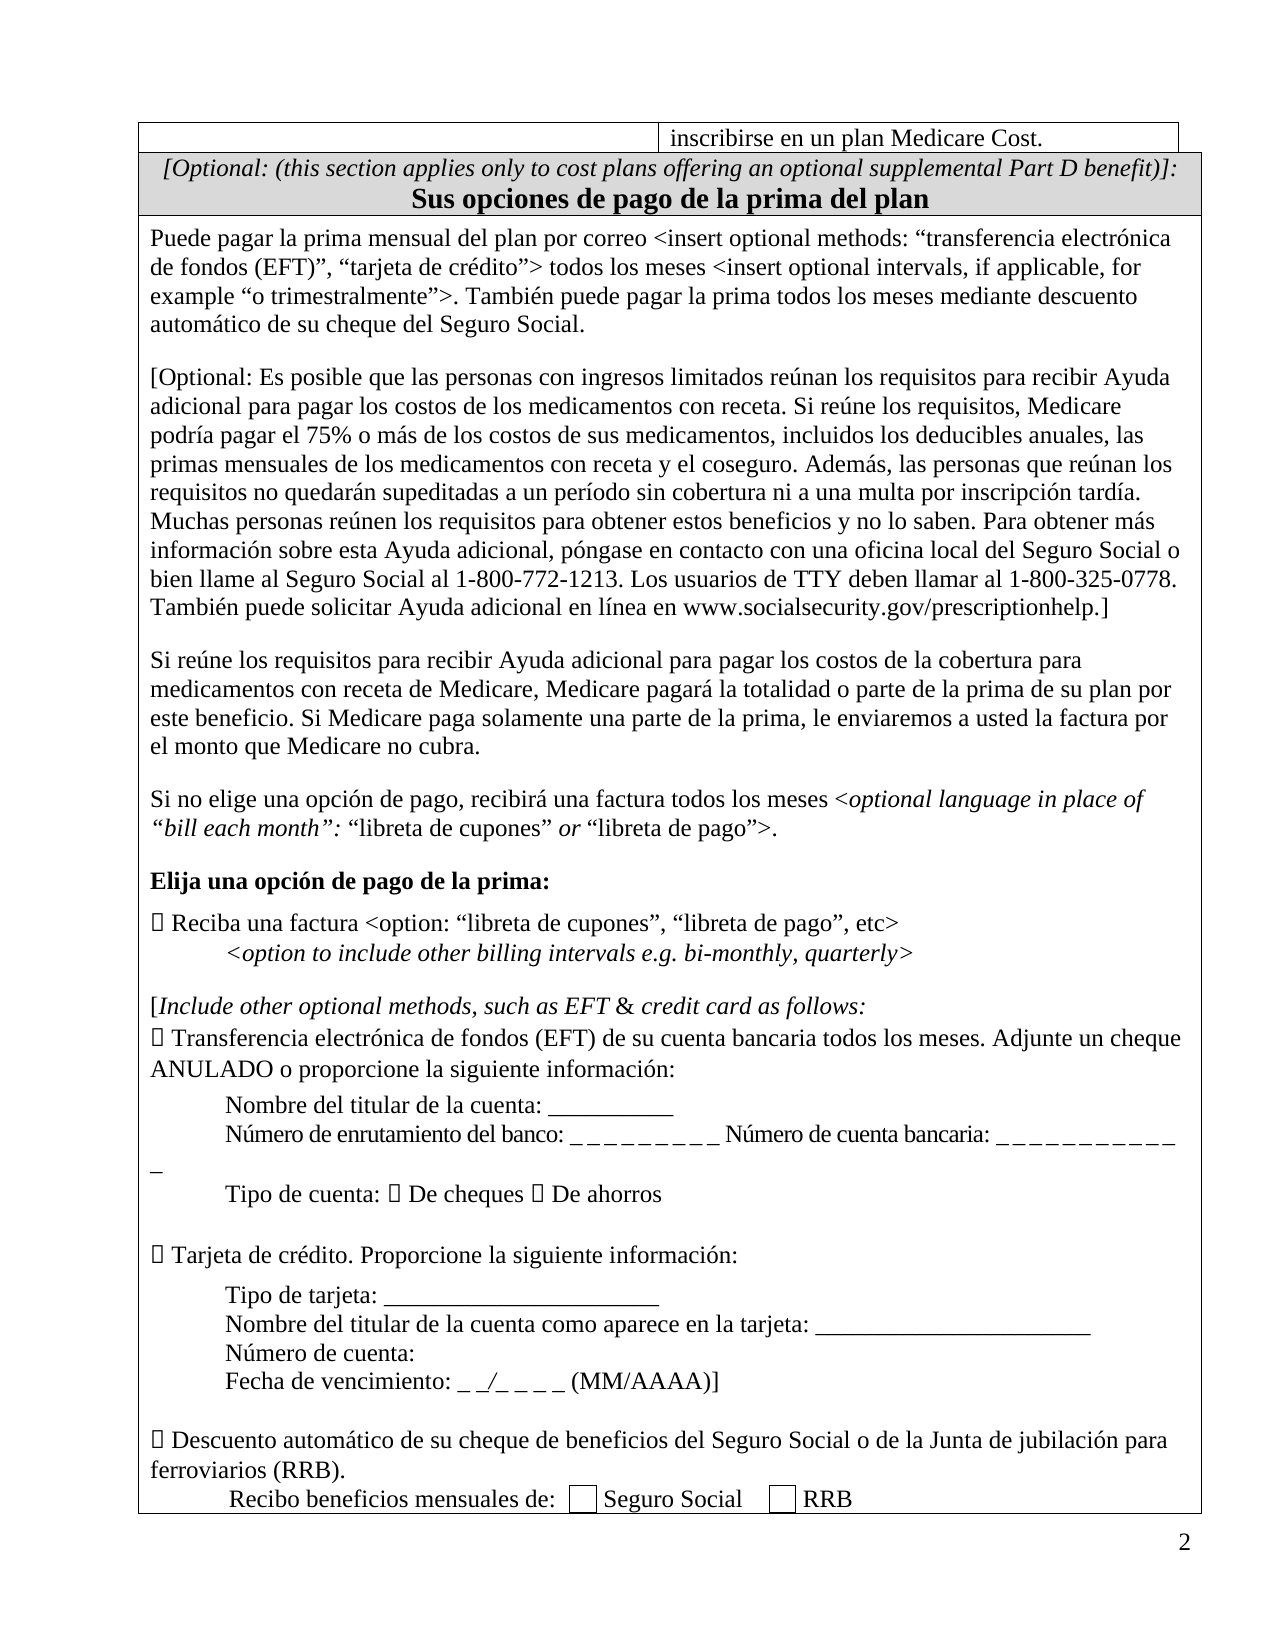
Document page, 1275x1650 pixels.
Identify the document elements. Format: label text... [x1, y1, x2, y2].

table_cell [139, 216, 1201, 1513]
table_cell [659, 123, 1178, 152]
table_cell [Optional: (this section applies only to cost plans offering an optional supplemental Part D benefit)]: Sus opciones de pago de la prima del plan [139, 153, 1201, 215]
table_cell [139, 123, 658, 152]
